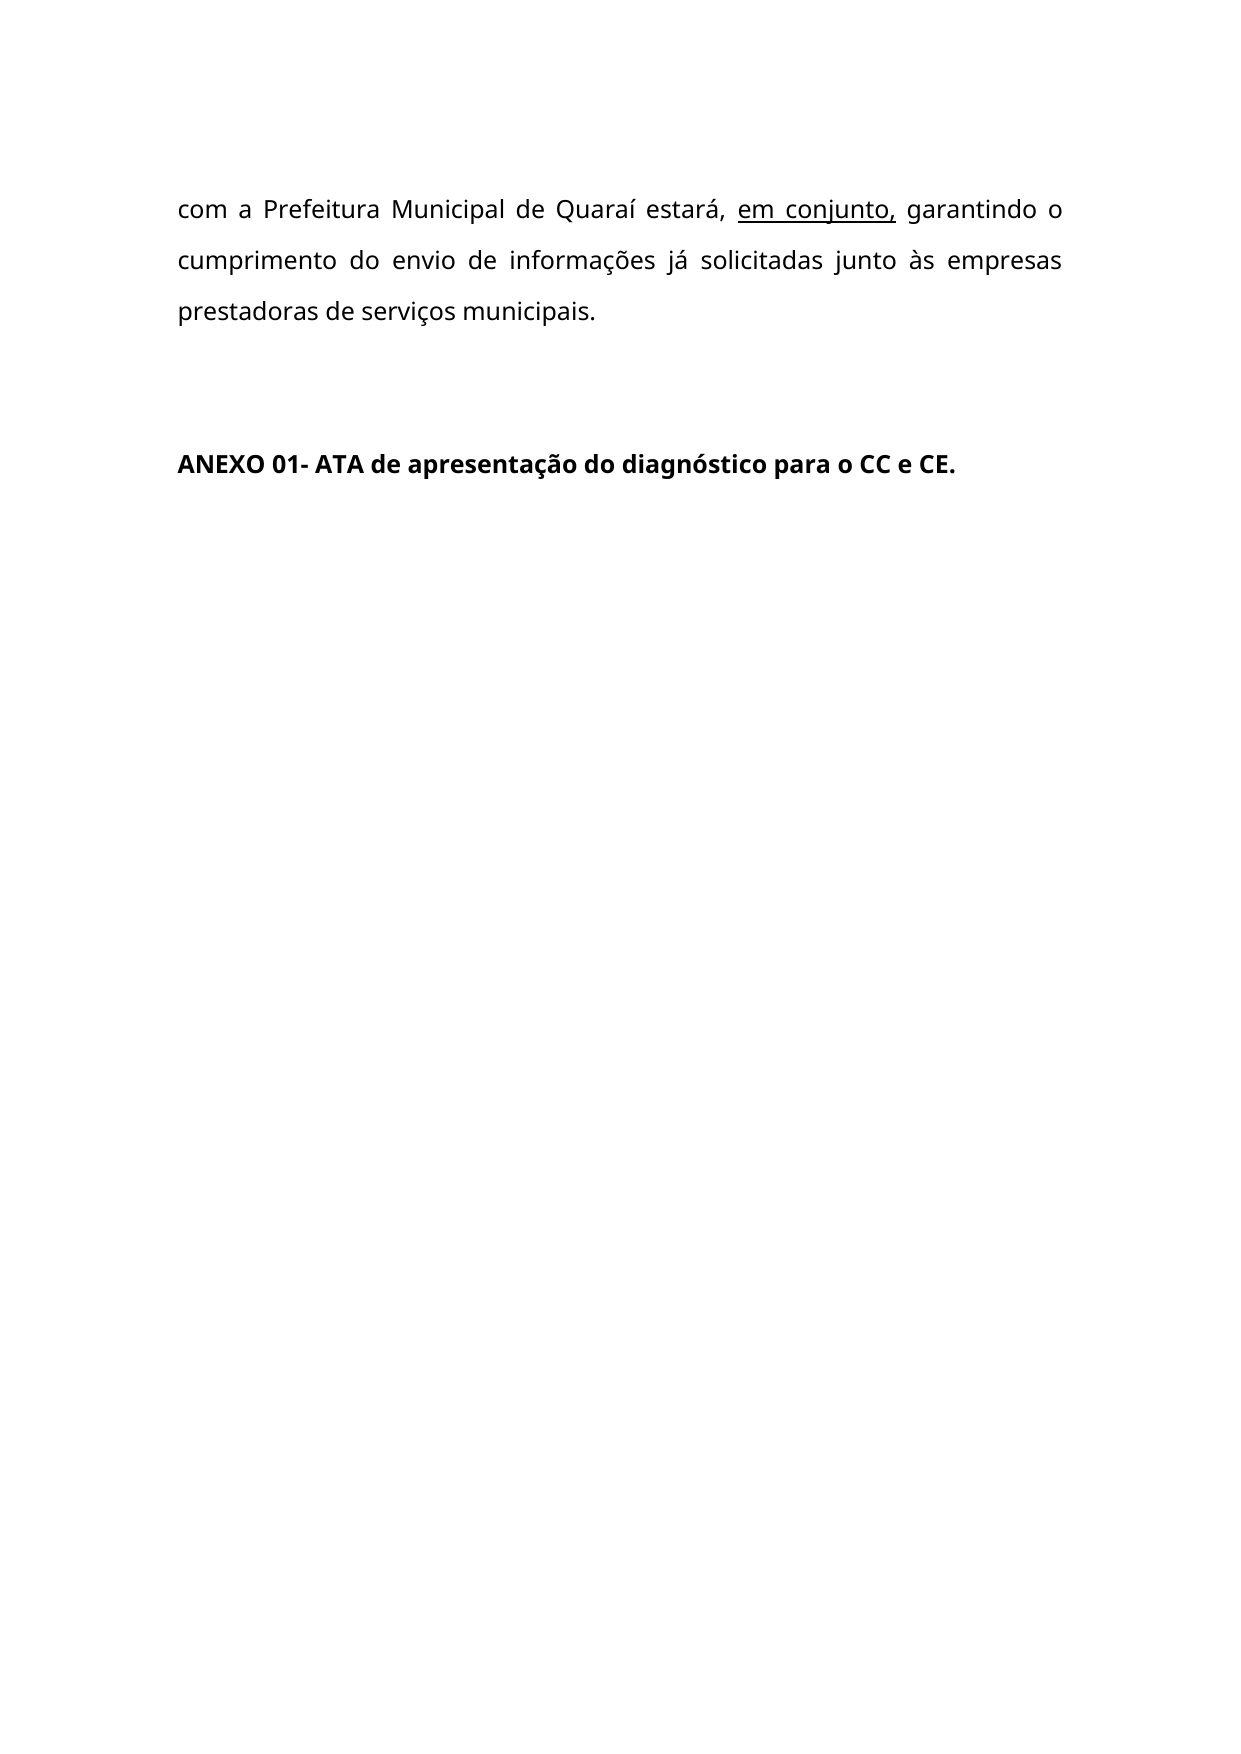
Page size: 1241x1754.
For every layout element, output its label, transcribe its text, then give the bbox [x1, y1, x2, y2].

text ANEXO 01- ATA de apresentação do diagnóstico para o CC e CE. [177, 447, 1063, 481]
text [177, 192, 1063, 328]
